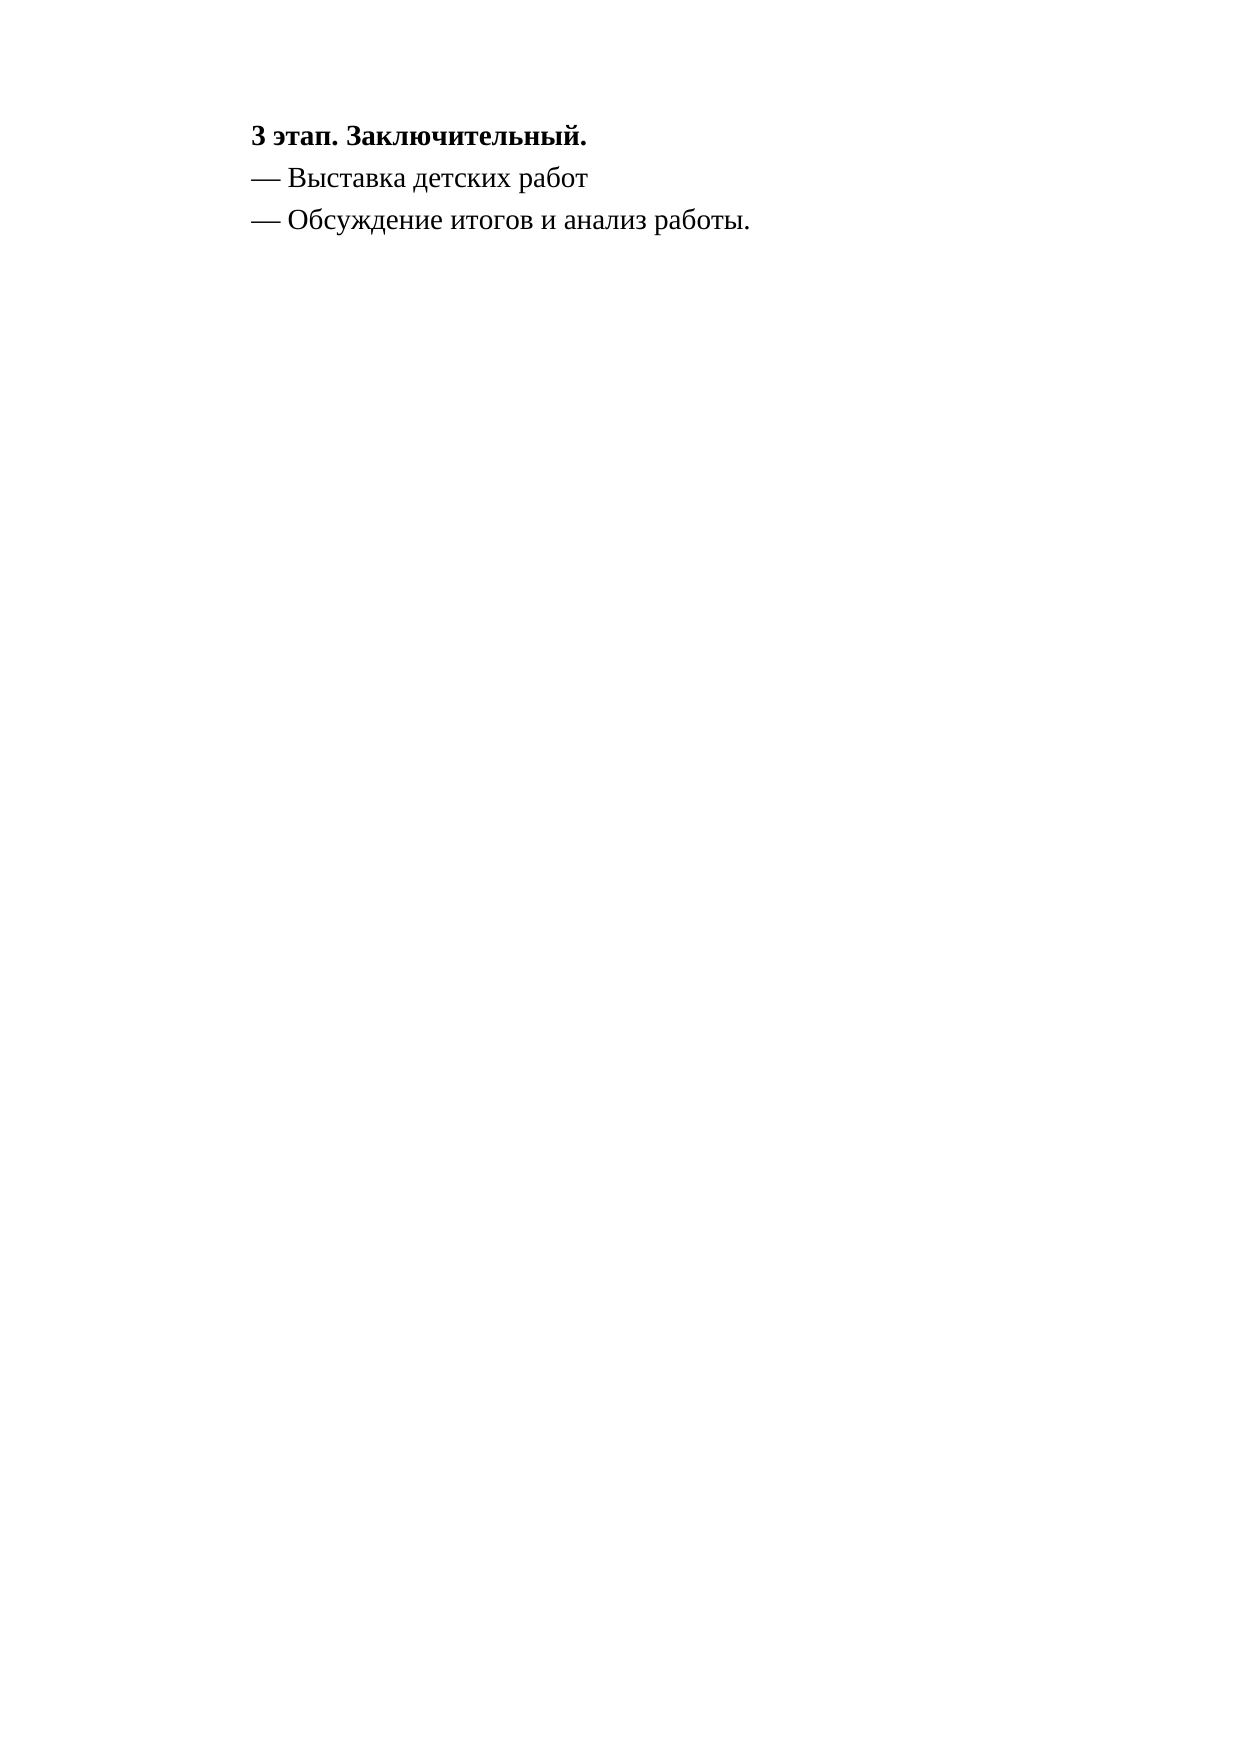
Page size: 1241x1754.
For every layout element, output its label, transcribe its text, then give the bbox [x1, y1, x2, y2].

text 3 этап. Заключительный. [177, 118, 1152, 152]
text — Обсуждение итогов и анализ работы. [177, 202, 1152, 235]
text — Выставка детских работ [177, 160, 1152, 193]
